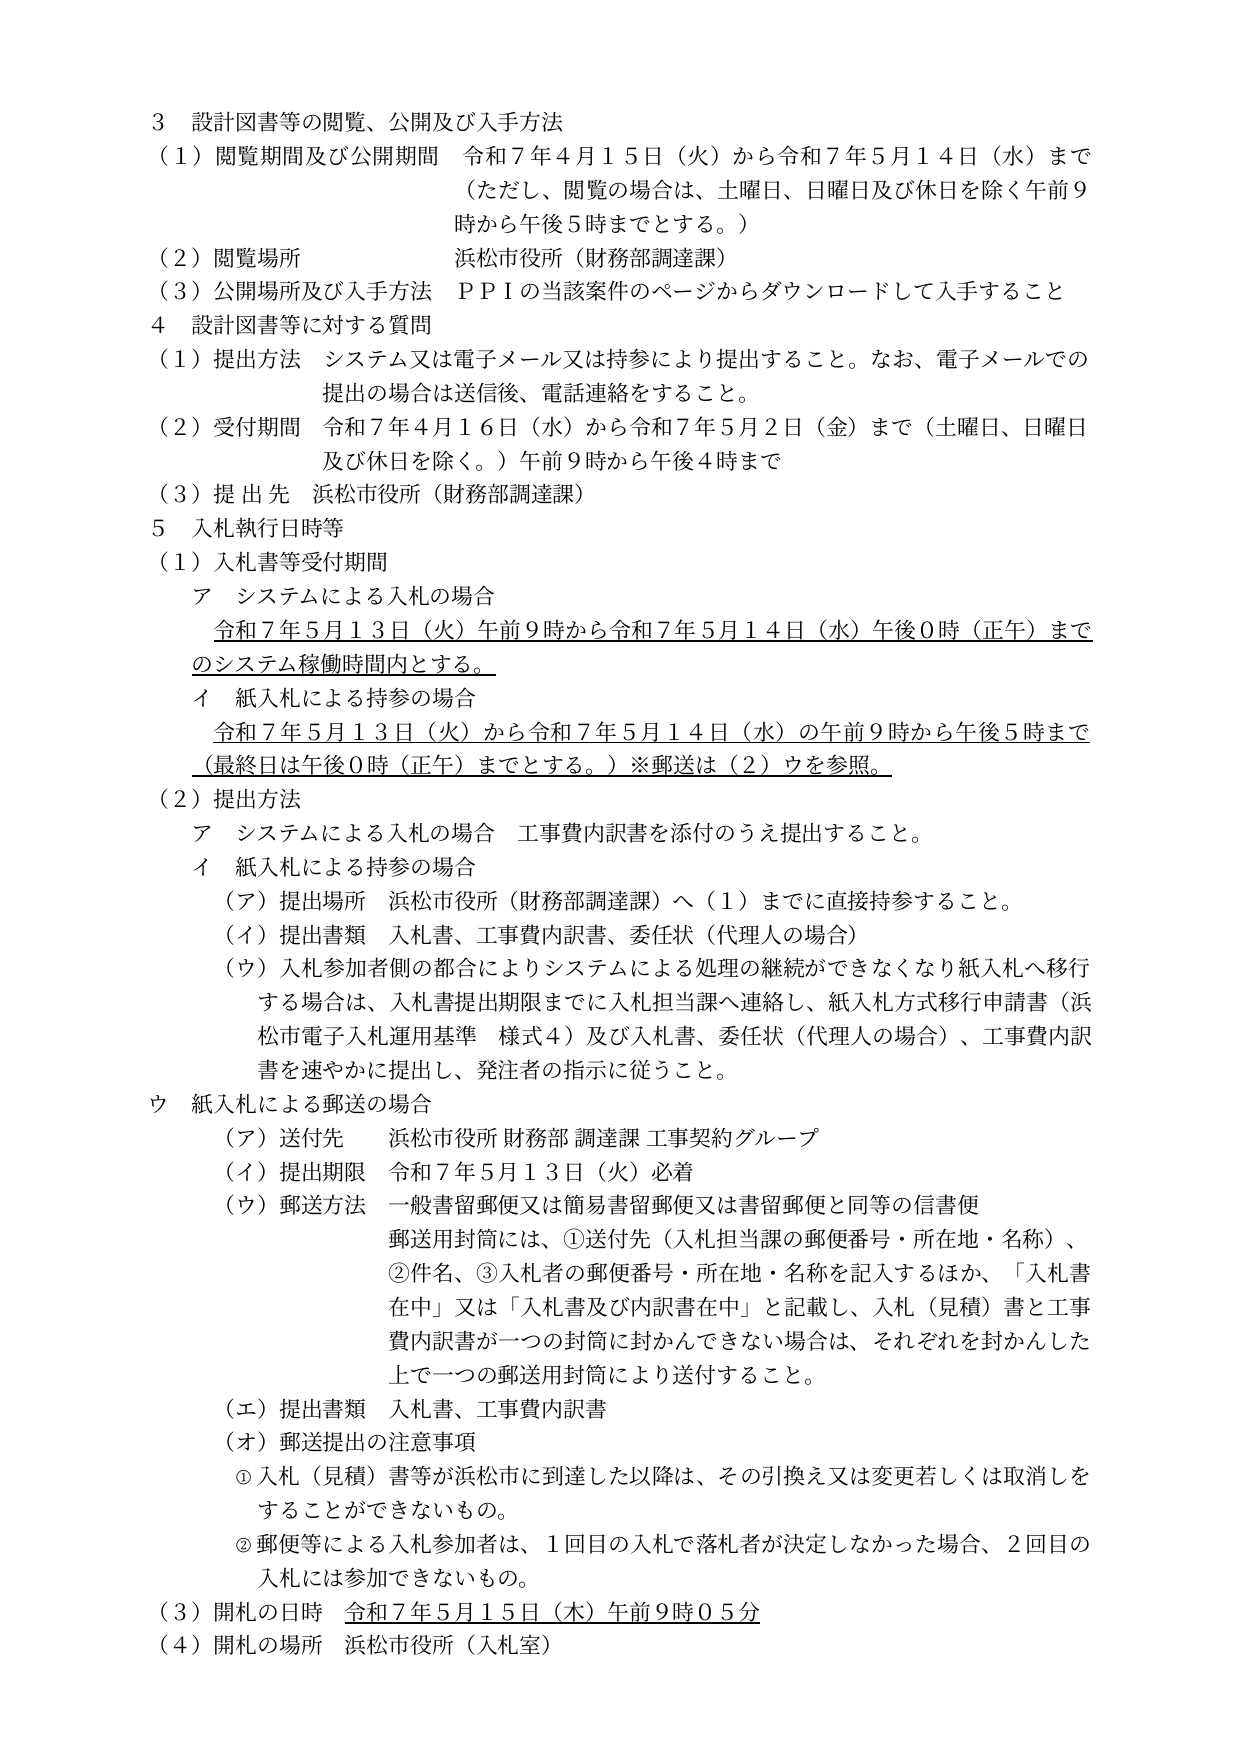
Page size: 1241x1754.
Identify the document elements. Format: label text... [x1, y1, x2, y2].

text （１）提出方法 システム又は電子メール又は持参により提出すること。なお、電子メールでの提出の場合は送信後、電話連絡をすること。 [148, 341, 1092, 409]
text ４ 設計図書等に対する質問 [148, 307, 1092, 341]
text ア システムによる入札の場合 工事費内訳書を添付のうえ提出すること。 [148, 815, 1092, 849]
text （３）開札の日時 令和７年５月１５日（木）午前９時０５分 [148, 1594, 1092, 1628]
text 令和７年５月１３日（火）午前９時から令和７年５月１４日（水）午後０時（正午）までのシステム稼働時間内とする。 [191, 612, 1092, 680]
text ５ 入札執行日時等 [148, 510, 1092, 544]
text （ア）送付先 浜松市役所 財務部 調達課 工事契約グループ [148, 1120, 1092, 1154]
text （３）提 出 先 浜松市役所（財務部調達課） [148, 477, 1092, 510]
text （イ）提出期限 令和７年５月１３日（火）必着 [148, 1154, 1092, 1187]
text （４）開札の場所 浜松市役所（入札室） [148, 1628, 1092, 1661]
text （１）閲覧期間及び公開期間 令和７年４月１５日（火）から令和７年５月１４日（水）まで（ただし、閲覧の場合は、土曜日、日曜日及び休日を除く午前９時から午後５時までとする。） [148, 138, 1092, 239]
text イ 紙入札による持参の場合 [148, 680, 1092, 713]
text （３）公開場所及び入手方法 ＰＰＩの当該案件のページからダウンロードして入手すること [148, 273, 1092, 307]
text （ウ）入札参加者側の都合によりシステムによる処理の継続ができなくなり紙入札へ移行する場合は、入札書提出期限までに入札担当課へ連絡し、紙入札方式移行申請書（浜松市電子入札運用基準 様式４）及び入札書、委任状（代理人の場合）、工事費内訳書を速やかに提出し、発注者の指示に従うこと。 [148, 951, 1092, 1086]
text ウ 紙入札による郵送の場合 [148, 1086, 1092, 1120]
text 令和７年５月１３日（火）から令和７年５月１４日（水）の午前９時から午後５時まで（最終日は午後０時（正午）までとする。）※郵送は（２）ウを参照。 [192, 713, 1092, 781]
text ア システムによる入札の場合 [148, 578, 1092, 612]
text （１）入札書等受付期間 [148, 544, 1092, 578]
text （ウ）郵送方法 一般書留郵便又は簡易書留郵便又は書留郵便と同等の信書便 [148, 1187, 1092, 1221]
text （オ）郵送提出の注意事項 [148, 1424, 1092, 1458]
text （２）受付期間 令和７年４月１６日（水）から令和７年５月２日（金）まで（土曜日、日曜日及び休日を除く。）午前９時から午後４時まで [148, 409, 1092, 477]
text イ 紙入札による持参の場合 [148, 849, 1092, 883]
text （２）閲覧場所 浜松市役所（財務部調達課） [148, 239, 1092, 273]
text ３ 設計図書等の閲覧、公開及び入手方法 [148, 104, 1092, 138]
text 郵送用封筒には、①送付先（入札担当課の郵便番号・所在地・名称）、②件名、③入札者の郵便番号・所在地・名称を記入するほか、「入札書在中」又は「入札書及び内訳書在中」と記載し、入札（見積）書と工事費内訳書が一つの封筒に封かんできない場合は、それぞれを封かんした上で一つの郵送用封筒により送付すること。 [148, 1221, 1092, 1391]
text （エ）提出書類 入札書、工事費内訳書 [148, 1391, 1092, 1424]
text ①入札（見積）書等が浜松市に到達した以降は、その引換え又は変更若しくは取消しをすることができないもの。 [235, 1458, 1092, 1526]
text （イ）提出書類 入札書、工事費内訳書、委任状（代理人の場合） [148, 917, 1092, 951]
text （２）提出方法 [148, 781, 1092, 815]
text （ア）提出場所 浜松市役所（財務部調達課）へ（１）までに直接持参すること。 [148, 883, 1092, 917]
text ②郵便等による入札参加者は、１回目の入札で落札者が決定しなかった場合、２回目の入札には参加できないもの。 [235, 1526, 1092, 1594]
